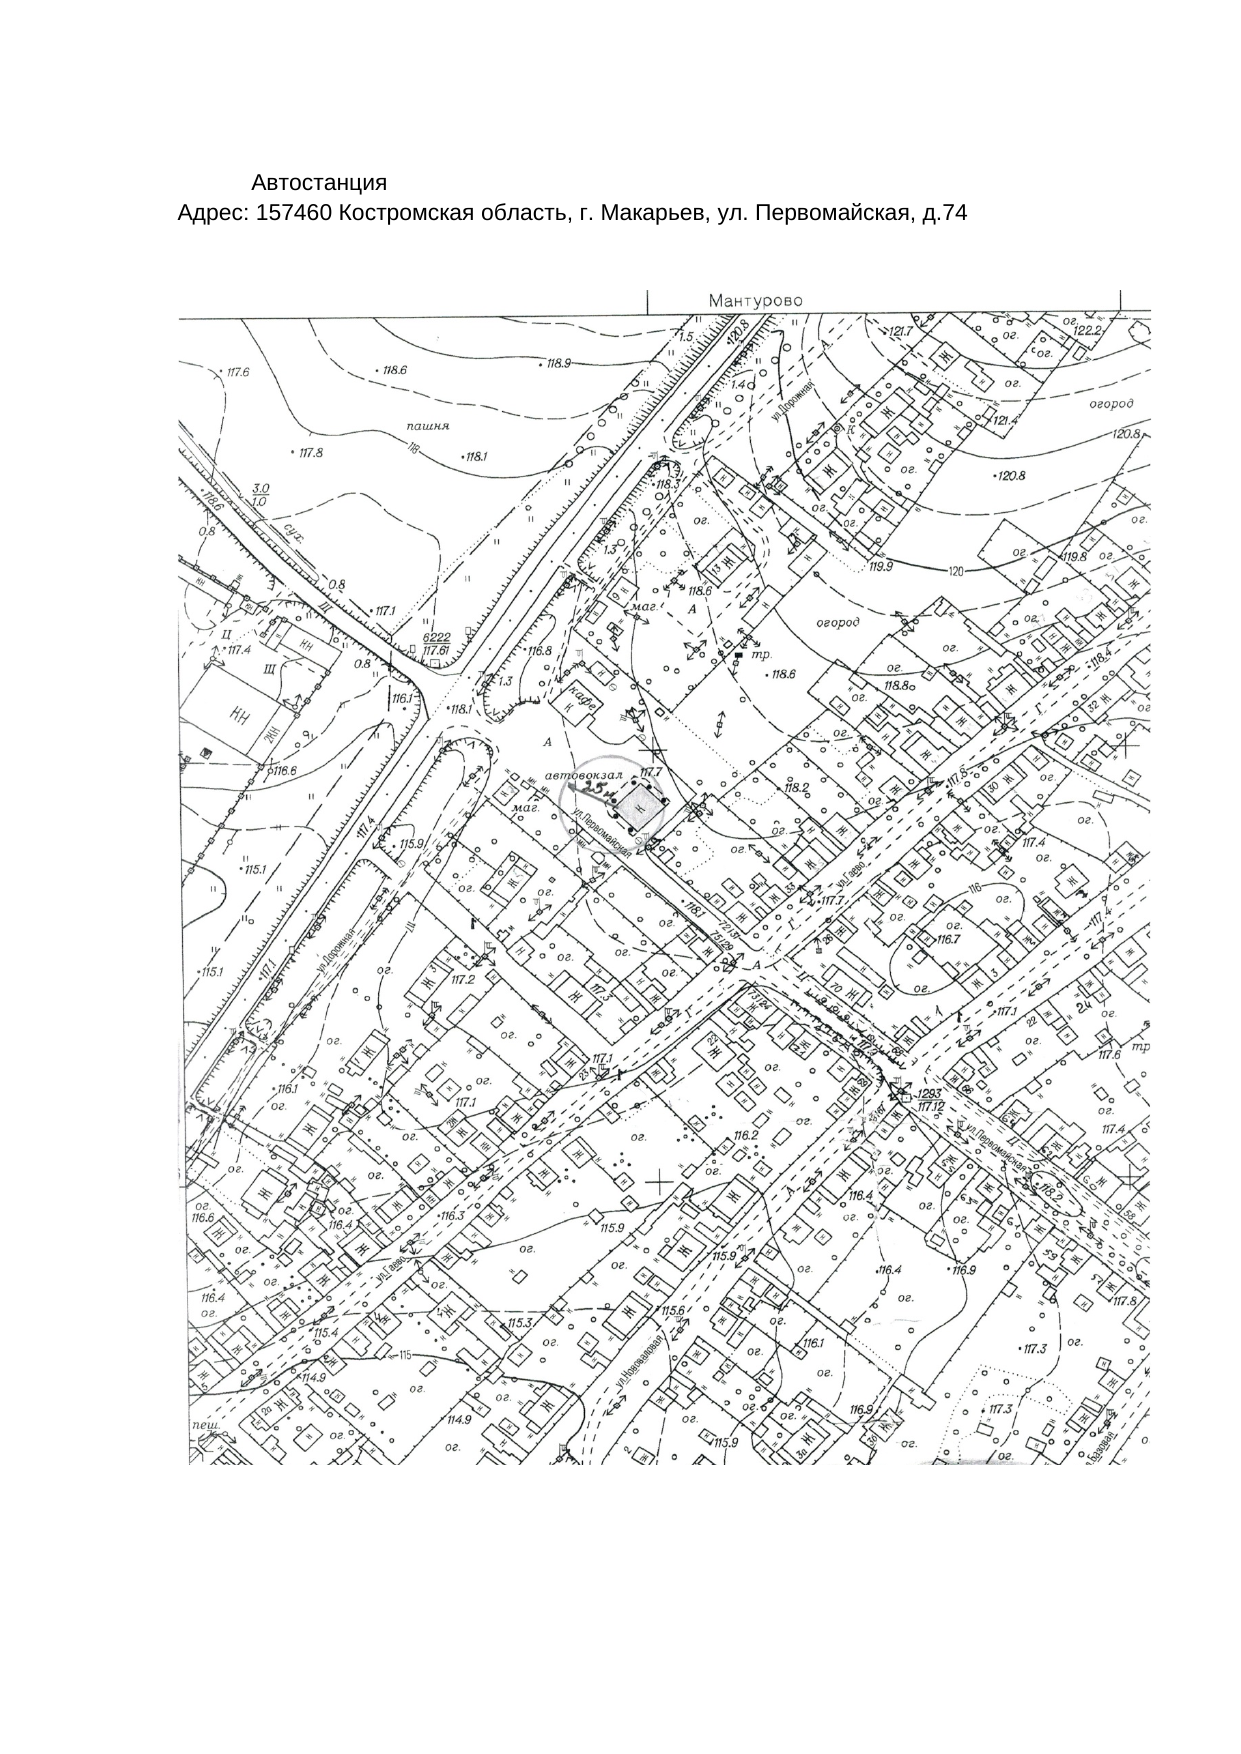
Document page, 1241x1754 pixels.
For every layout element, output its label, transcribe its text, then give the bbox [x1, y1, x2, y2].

picture [177, 290, 1152, 1465]
text Адрес: 157460 Костромская область, г. Макарьев, ул. Первомайская, д.74 [177, 199, 1152, 226]
text Автостанция [177, 169, 1152, 196]
